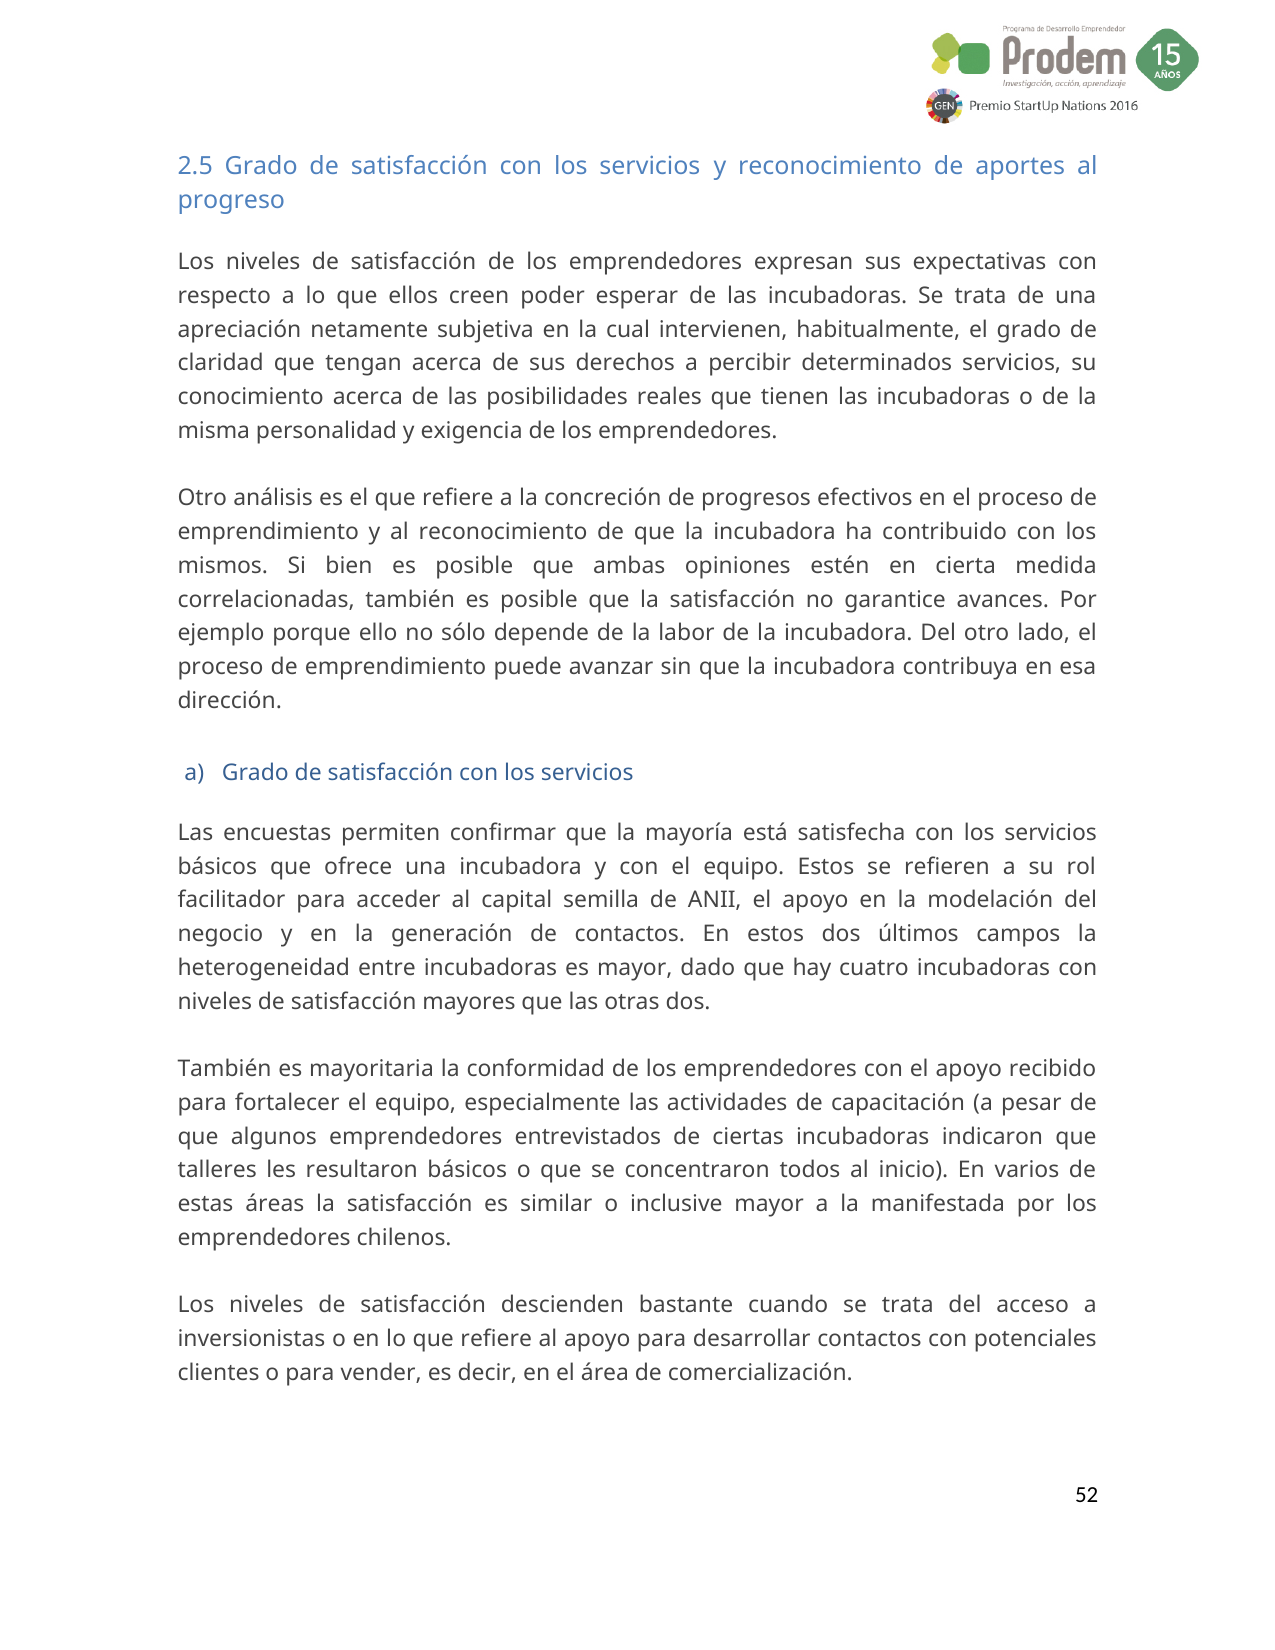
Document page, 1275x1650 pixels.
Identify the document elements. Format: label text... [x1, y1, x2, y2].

picture [907, 16, 1203, 125]
text Otro análisis es el que refiere a la concreción de progresos efectivos en el proceso de emprendimiento y al reconocimiento de que la incubadora ha contribuido con los mismos. Si bien es posible que ambas opiniones estén en cierta medida correlacionadas, también es posible que la satisfacción no garantice avances. Por ejemplo porque ello no sólo depende de la labor de la incubadora. Del otro lado, el proceso de emprendimiento puede avanzar sin que la incubadora contribuya en esa dirección. [177, 481, 1098, 715]
text Los niveles de satisfacción de los emprendedores expresan sus expectativas con respecto a lo que ellos creen poder esperar de las incubadoras. Se trata de una apreciación netamente subjetiva en la cual intervienen, habitualmente, el grado de claridad que tengan acerca de sus derechos a percibir determinados servicios, su conocimiento acerca de las posibilidades reales que tienen las incubadoras o de la misma personalidad y exigencia de los emprendedores. [177, 245, 1098, 445]
text También es mayoritaria la conformidad de los emprendedores con el apoyo recibido para fortalecer el equipo, especialmente las actividades de capacitación (a pesar de que algunos emprendedores entrevistados de ciertas incubadoras indicaron que talleres les resultaron básicos o que se concentraron todos al inicio). En varios de estas áreas la satisfacción es similar o inclusive mayor a la manifestada por los emprendedores chilenos. [177, 1052, 1098, 1252]
subtitle 2.5 Grado de satisfacción con los servicios y reconocimiento de aportes al progreso [177, 148, 1098, 216]
text Las encuestas permiten confirmar que la mayoría está satisfecha con los servicios básicos que ofrece una incubadora y con el equipo. Estos se refieren a su rol facilitador para acceder al capital semilla de ANII, el apoyo en la modelación del negocio y en la generación de contactos. En estos dos últimos campos la heterogeneidad entre incubadoras es mayor, dado que hay cuatro incubadoras con niveles de satisfacción mayores que las otras dos. [177, 816, 1098, 1016]
text Los niveles de satisfacción descienden bastante cuando se trata del acceso a inversionistas o en lo que refiere al apoyo para desarrollar contactos con potenciales clientes o para vender, es decir, en el área de comercialización. [177, 1288, 1098, 1387]
subtitle Grado de satisfacción con los servicios [184, 755, 1098, 787]
